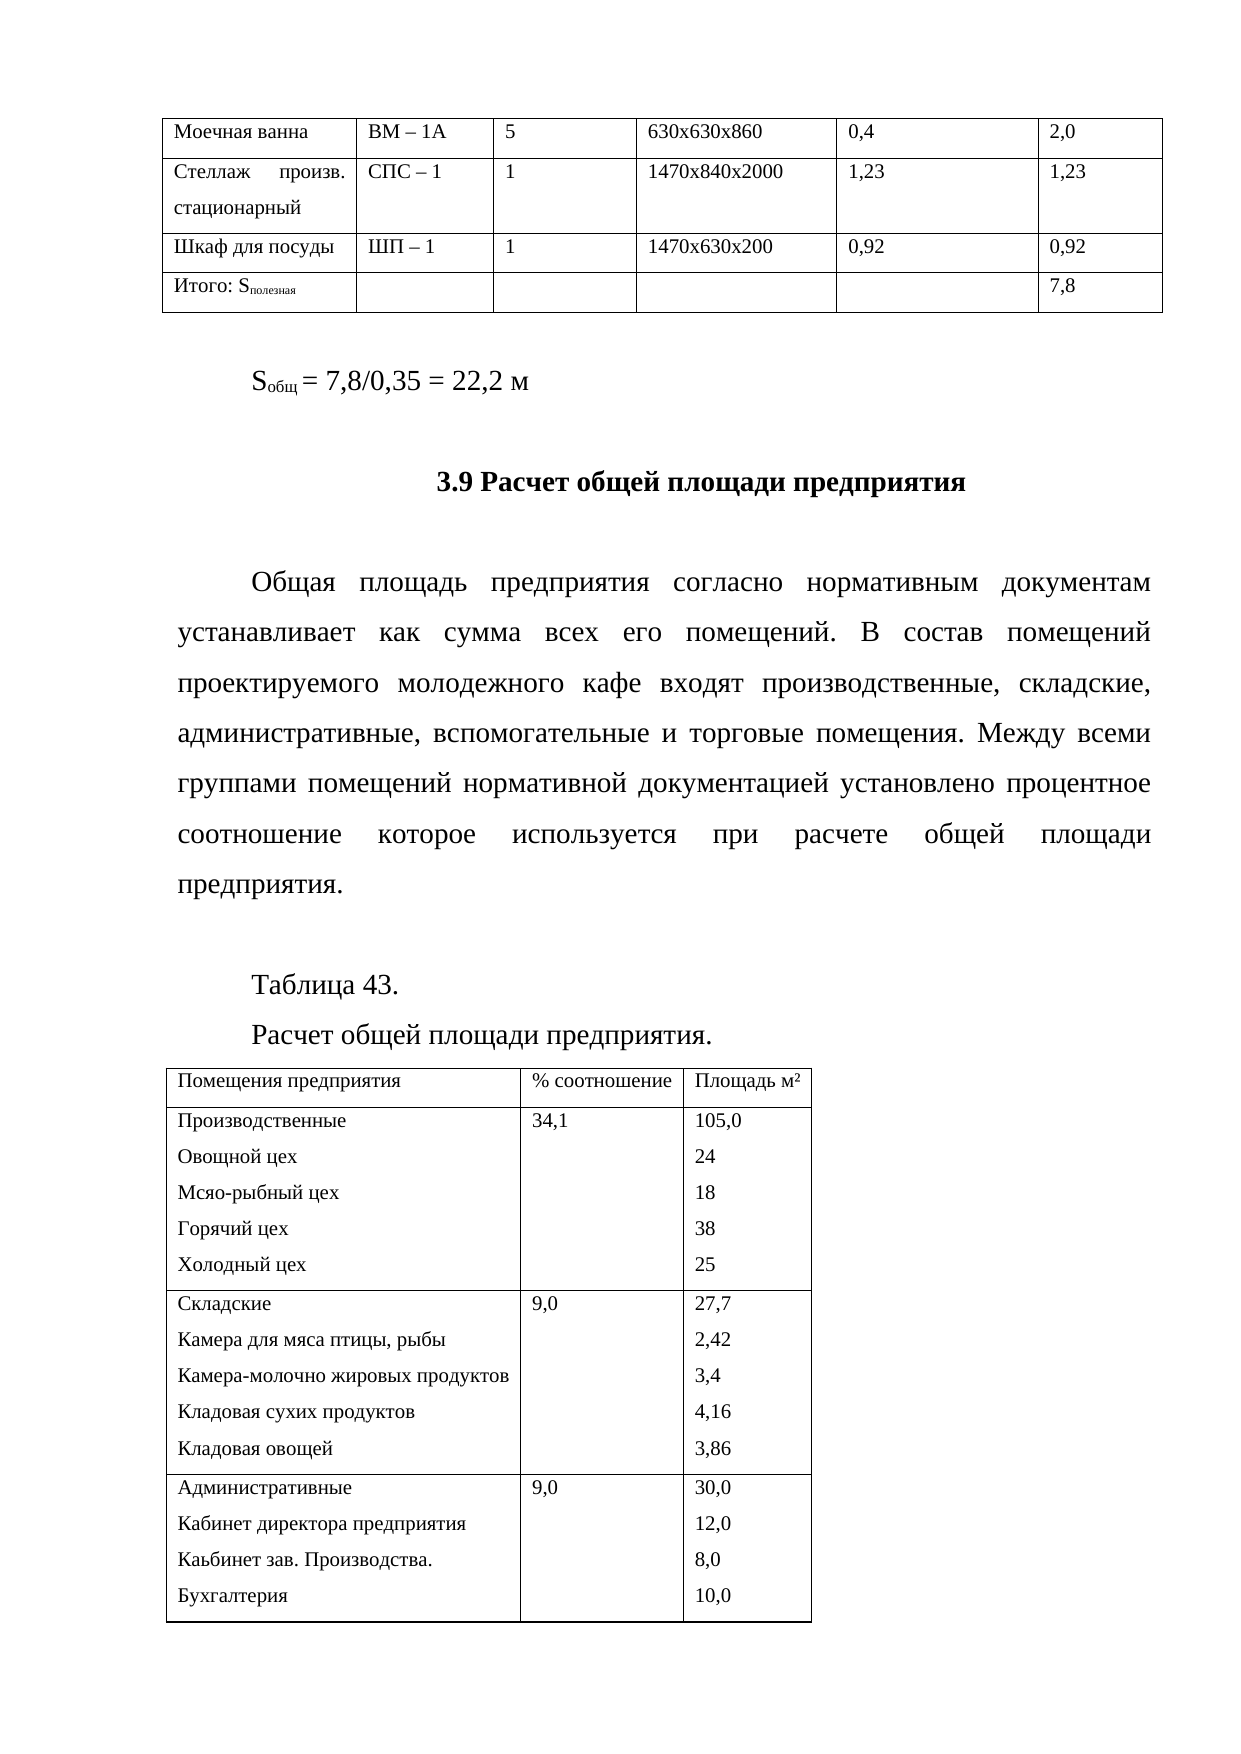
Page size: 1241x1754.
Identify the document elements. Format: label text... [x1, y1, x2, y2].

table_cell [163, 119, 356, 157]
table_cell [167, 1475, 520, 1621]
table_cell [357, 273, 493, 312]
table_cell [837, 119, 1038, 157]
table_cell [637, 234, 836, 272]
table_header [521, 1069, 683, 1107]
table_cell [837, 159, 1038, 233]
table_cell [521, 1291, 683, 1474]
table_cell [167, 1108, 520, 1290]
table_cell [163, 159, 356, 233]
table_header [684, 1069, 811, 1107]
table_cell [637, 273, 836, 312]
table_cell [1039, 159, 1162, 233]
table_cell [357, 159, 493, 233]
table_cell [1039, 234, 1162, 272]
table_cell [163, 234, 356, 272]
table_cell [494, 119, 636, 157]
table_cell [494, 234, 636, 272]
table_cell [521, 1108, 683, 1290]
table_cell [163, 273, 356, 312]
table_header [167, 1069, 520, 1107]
text Расчет общей площади предприятия. [177, 1017, 1152, 1051]
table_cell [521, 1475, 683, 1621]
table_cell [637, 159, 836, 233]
text Sобщ = 7,8/0,35 = [177, 363, 1152, 397]
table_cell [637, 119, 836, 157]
text Общая площадь предприятия согласно нормативным документам устанавливает как сумма всех его помещений. В состав помещений проектируемого молодежного кафе входят производственные, складские, административные, вспомогательные и торговые помещения. Между всеми группами помещений нормативной документацией установлено процентное соотношение которое используется при расчете общей площади предприятия. [177, 564, 1152, 900]
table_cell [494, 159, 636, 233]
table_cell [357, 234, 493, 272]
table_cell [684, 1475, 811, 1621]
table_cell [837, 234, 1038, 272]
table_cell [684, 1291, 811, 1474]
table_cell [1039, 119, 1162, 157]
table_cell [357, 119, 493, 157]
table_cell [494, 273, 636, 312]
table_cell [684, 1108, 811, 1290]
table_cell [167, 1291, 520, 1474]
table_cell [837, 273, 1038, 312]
text Таблица 43. [177, 967, 1152, 1000]
text 3.9 Расчет общей площади предприятия [177, 464, 1152, 497]
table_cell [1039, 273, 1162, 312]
